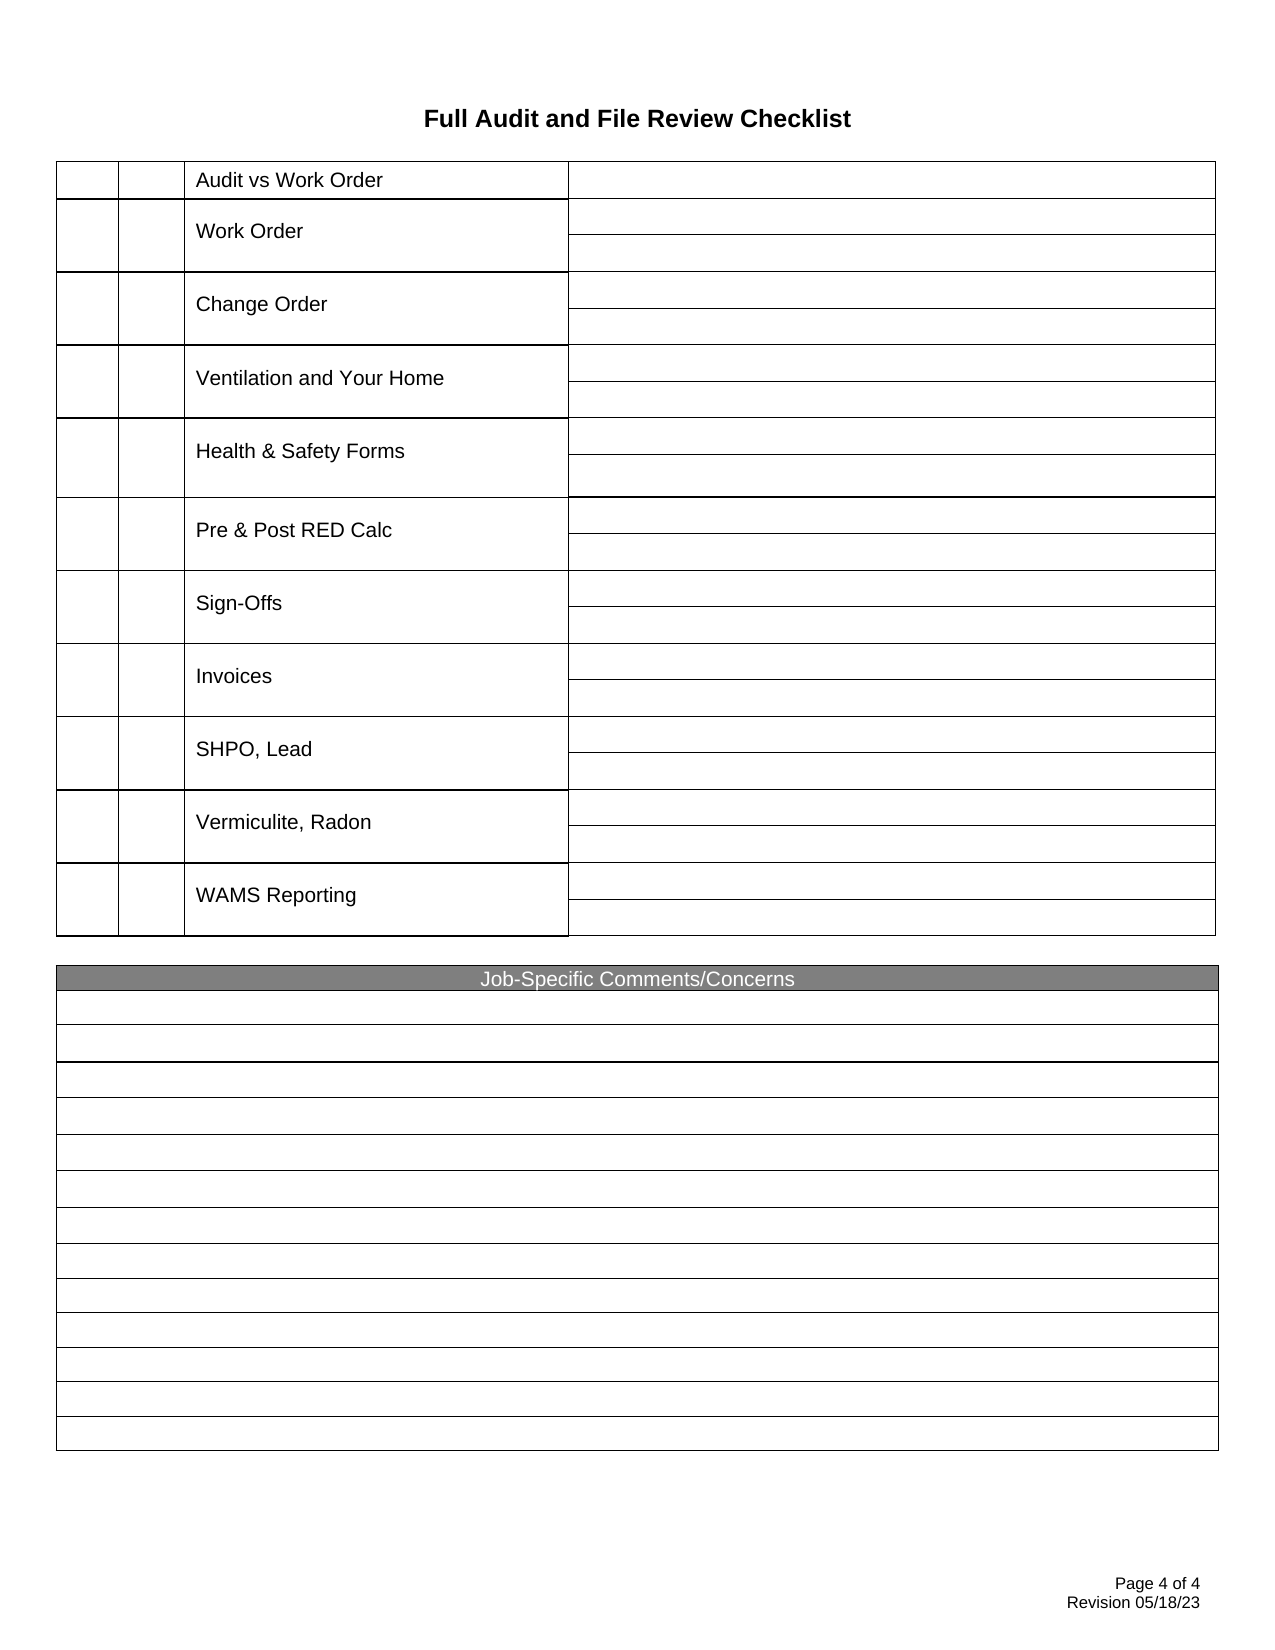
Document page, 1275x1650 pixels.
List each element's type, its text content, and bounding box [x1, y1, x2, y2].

table_cell Pre & Post RED Calc [185, 498, 568, 569]
table_cell Health & Safety Forms [185, 419, 568, 496]
table_cell [569, 199, 1215, 234]
table_cell [57, 644, 118, 716]
table_cell [57, 1025, 1218, 1061]
table_cell [57, 1348, 1218, 1381]
table_cell [119, 864, 184, 935]
table_cell [119, 200, 184, 271]
table_cell [119, 644, 184, 716]
table_header Job-Specific Comments/Concerns [57, 966, 1218, 990]
table_cell [57, 498, 118, 569]
table_cell [119, 273, 184, 344]
table_cell [57, 1063, 1218, 1097]
table_cell [569, 900, 1215, 935]
table_cell [569, 309, 1215, 344]
table_cell [569, 498, 1215, 533]
table_cell Work Order [185, 200, 568, 271]
table_cell [57, 162, 118, 198]
table_cell [569, 455, 1215, 496]
table_cell [57, 1098, 1218, 1134]
table_cell [119, 346, 184, 417]
table_cell [569, 272, 1215, 307]
table_cell [57, 1244, 1218, 1277]
table_cell [119, 571, 184, 643]
table_cell [57, 200, 118, 271]
table_cell [57, 346, 118, 417]
table_cell [57, 1382, 1218, 1416]
table_cell [569, 863, 1215, 898]
table_cell [569, 235, 1215, 271]
table_cell WAMS Reporting [185, 864, 568, 935]
table_cell [57, 791, 118, 862]
table_cell [57, 273, 118, 344]
table_cell [57, 991, 1218, 1024]
table_cell [57, 1279, 1218, 1312]
table_cell [57, 419, 118, 496]
table_cell [569, 644, 1215, 679]
table_cell Ventilation and Your Home [185, 346, 568, 417]
table_cell [569, 826, 1215, 862]
table_cell [57, 1208, 1218, 1243]
table_cell [569, 418, 1215, 454]
table_cell [569, 534, 1215, 569]
table_cell [569, 345, 1215, 381]
table_cell [119, 717, 184, 789]
table_cell [57, 864, 118, 935]
table_cell [57, 1417, 1218, 1450]
table_cell [569, 680, 1215, 716]
table_cell SHPO, Lead [185, 717, 568, 789]
table_cell [569, 571, 1215, 606]
table_cell Change Order [185, 273, 568, 344]
table_cell [119, 162, 184, 198]
table_cell [569, 717, 1215, 752]
table_cell [57, 1171, 1218, 1207]
table_cell [57, 1135, 1218, 1170]
table_cell Audit vs Work Order [185, 162, 568, 198]
table_cell Invoices [185, 644, 568, 716]
table_cell [57, 1313, 1218, 1347]
table_cell [569, 382, 1215, 417]
table_cell [119, 791, 184, 862]
table_cell [569, 162, 1215, 198]
table_cell [119, 419, 184, 496]
table_cell [119, 498, 184, 569]
table_cell [569, 790, 1215, 825]
table_cell [57, 717, 118, 789]
table_cell Vermiculite, Radon [185, 791, 568, 862]
table_cell [569, 607, 1215, 643]
table_cell [569, 753, 1215, 789]
table_cell [57, 571, 118, 643]
table_cell Sign-Offs [185, 571, 568, 643]
